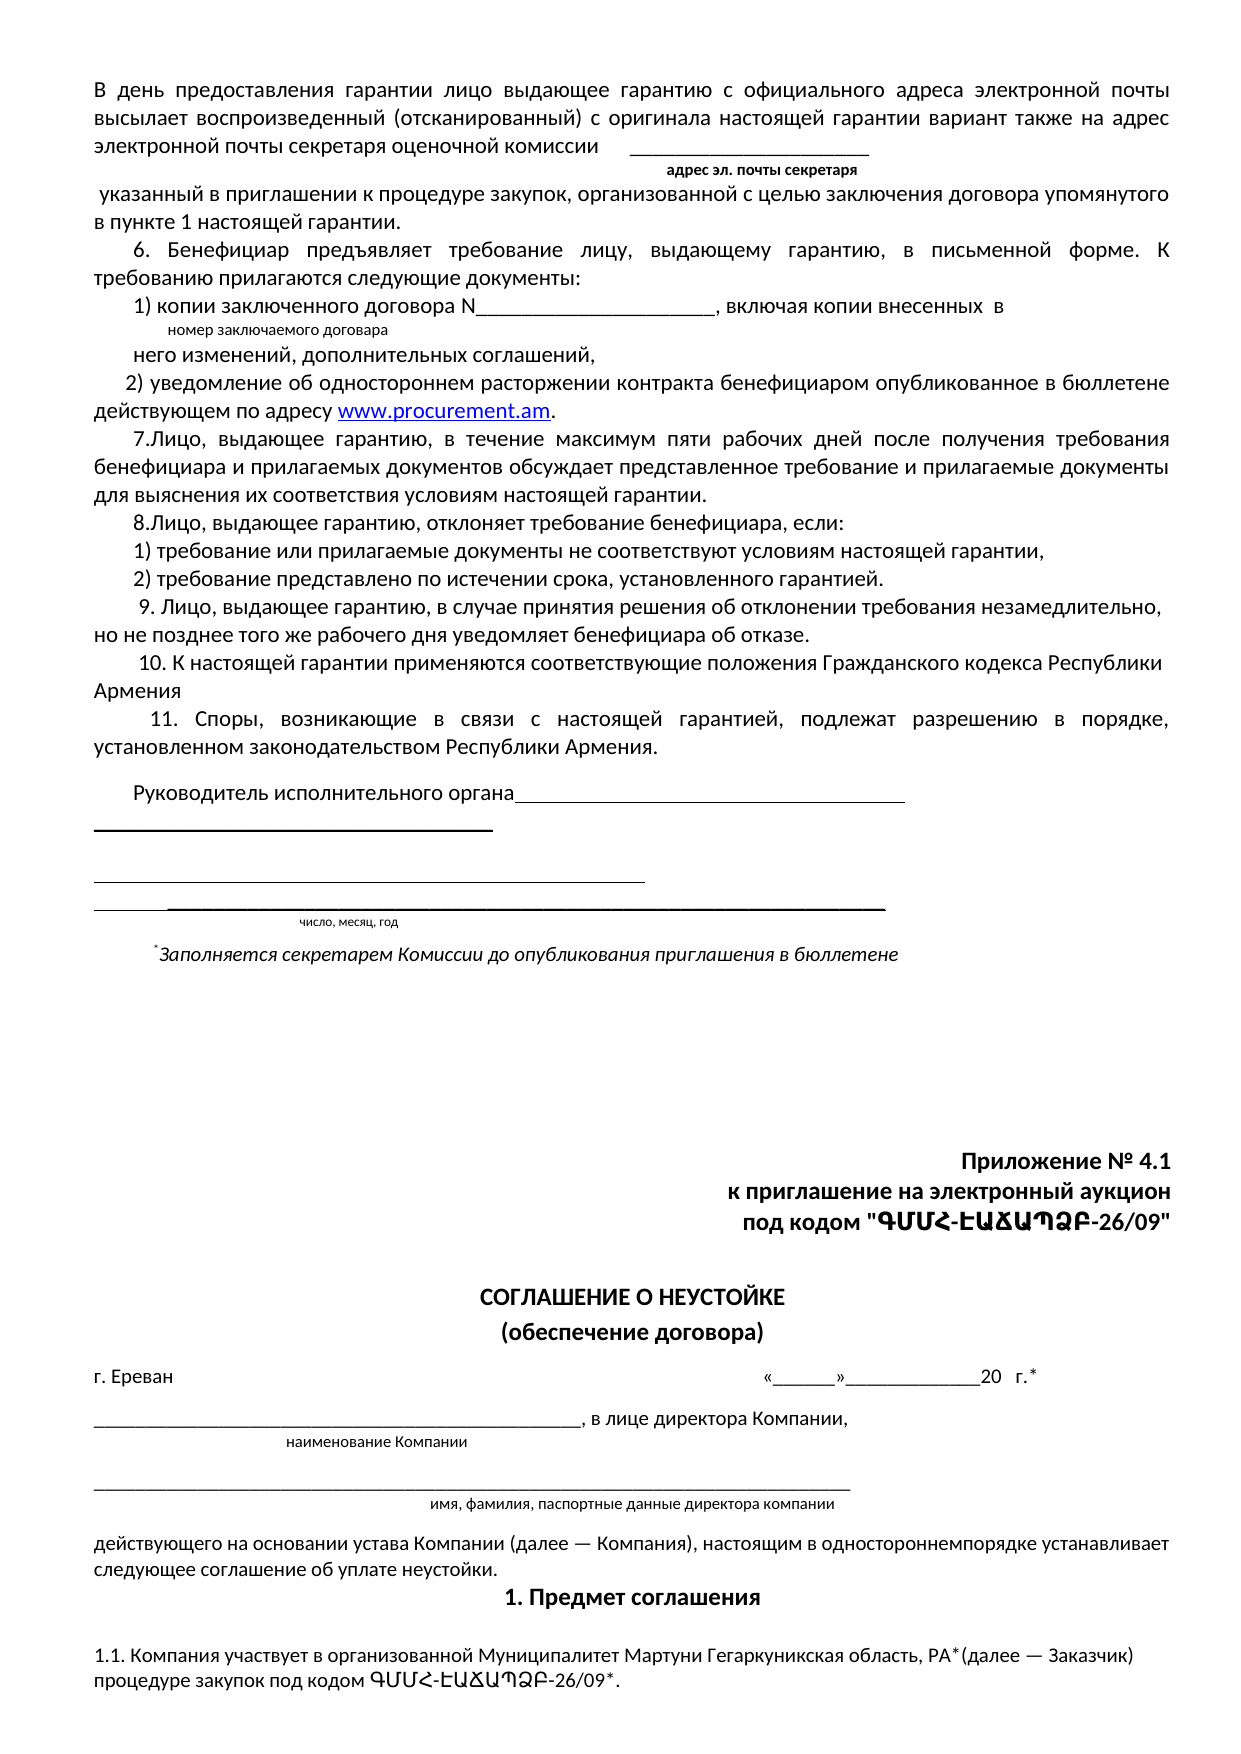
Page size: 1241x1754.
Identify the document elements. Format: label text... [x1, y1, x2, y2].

text (обеспечение договора) [94, 1316, 1171, 1347]
text указанный в приглашении к процедуре закупок, организованной с целью заключения договора упомянутого в пункте 1 настоящей гарантии. [94, 179, 1171, 235]
text адрес эл. почты секретаря [610, 159, 1171, 179]
text 11. Споры, возникающие в связи с настоящей гарантией, подлежат разрешению в порядке, установленном законодательством Республики Армения. [94, 704, 1171, 760]
text 1. Предмет соглашения [94, 1581, 1171, 1612]
text наименование Компании [286, 1431, 1171, 1451]
text 7.Лицо, выдающее гарантию, в течение максимум пяти рабочих дней после получения требования бенефициара и прилагаемых документов обсуждает представленное требование и прилагаемые документы для выяснения их соответствия условиям настоящей гарантии. [94, 424, 1171, 508]
table_header «______»_____________20 г.* [581, 1364, 1050, 1406]
text _______________________________________________, в лице директора Компании, [94, 1406, 1171, 1431]
text 6. Бенефициар предъявляет требование лицу, выдающему гарантию, в письменной форме. К требованию прилагаются следующие документы: [94, 235, 1171, 291]
text число, месяц, год [94, 914, 1171, 942]
text под кодом "ԳՄՄՀ-ԷԱՃԱՊՁԲ-26/09" [94, 1206, 1171, 1237]
text номер заключаемого договара [94, 319, 1171, 340]
text *Заполняется секретарем Комиссии до опубликования приглашения в бюллетене [94, 942, 1171, 967]
text 8.Лицо, выдающее гарантию, отклоняет требование бенефициара, если: [94, 508, 1171, 536]
text 9. Лицо, выдающее гарантию, в случае принятия решения об отклонении требования незамедлительно, но не позднее того же рабочего дня уведомляет бенефициара об отказе. [94, 592, 1171, 648]
text 2) требование представлено по истечении срока, установленного гарантией. [94, 564, 1171, 592]
text СОГЛАШЕНИЕ О НЕУСТОЙКЕ [94, 1281, 1171, 1312]
text Приложение № 4.1 [94, 1145, 1171, 1176]
text _______________________________________________________________ [94, 857, 1171, 914]
text В день предоставления гарантии лицо выдающее гарантию с официального адреса электронной почты высылает воспроизведенный (отсканированный) с оригинала настоящей гарантии вариант также на адрес электронной почты секретаря оценочной комиссии _____________________ [94, 75, 1171, 159]
text _________________________________________________________________________ [94, 1468, 1171, 1493]
text к приглашение на электронный аукцион [94, 1176, 1171, 1206]
table_header г. Ереван [83, 1364, 581, 1406]
text него изменений, дополнительных соглашений, [94, 340, 1171, 368]
text 10. К настоящей гарантии применяются соответствующие положения Гражданского кодекса Республики Армения [94, 648, 1171, 704]
text 2) уведомление об одностороннем расторжении контракта бенефициаром опубликованное в бюллетене действующем по адресу www.procurement.am. [94, 368, 1171, 424]
text имя, фамилия, паспортные данные директора компании [94, 1493, 1171, 1514]
text 1.1. Компания участвует в организованной Муниципалитет Мартуни Гегаркуникская область, РА*(далее — Заказчик) процедуре закупок под кодом ԳՄՄՀ-ԷԱՃԱՊՁԲ-26/09*. [94, 1642, 1171, 1693]
text 1) копии заключенного договора N_____________________, включая копии внесенных в [94, 291, 1171, 319]
text Руководитель исполнительного органа ___________________________________ [94, 778, 1171, 834]
text 1) требование или прилагаемые документы не соответствуют условиям настоящей гарантии, [94, 536, 1171, 564]
text действующего на основании устава Компании (далее — Компания), настоящим в одностороннемпорядке устанавливает следующее соглашение об уплате неустойки. [94, 1530, 1171, 1581]
